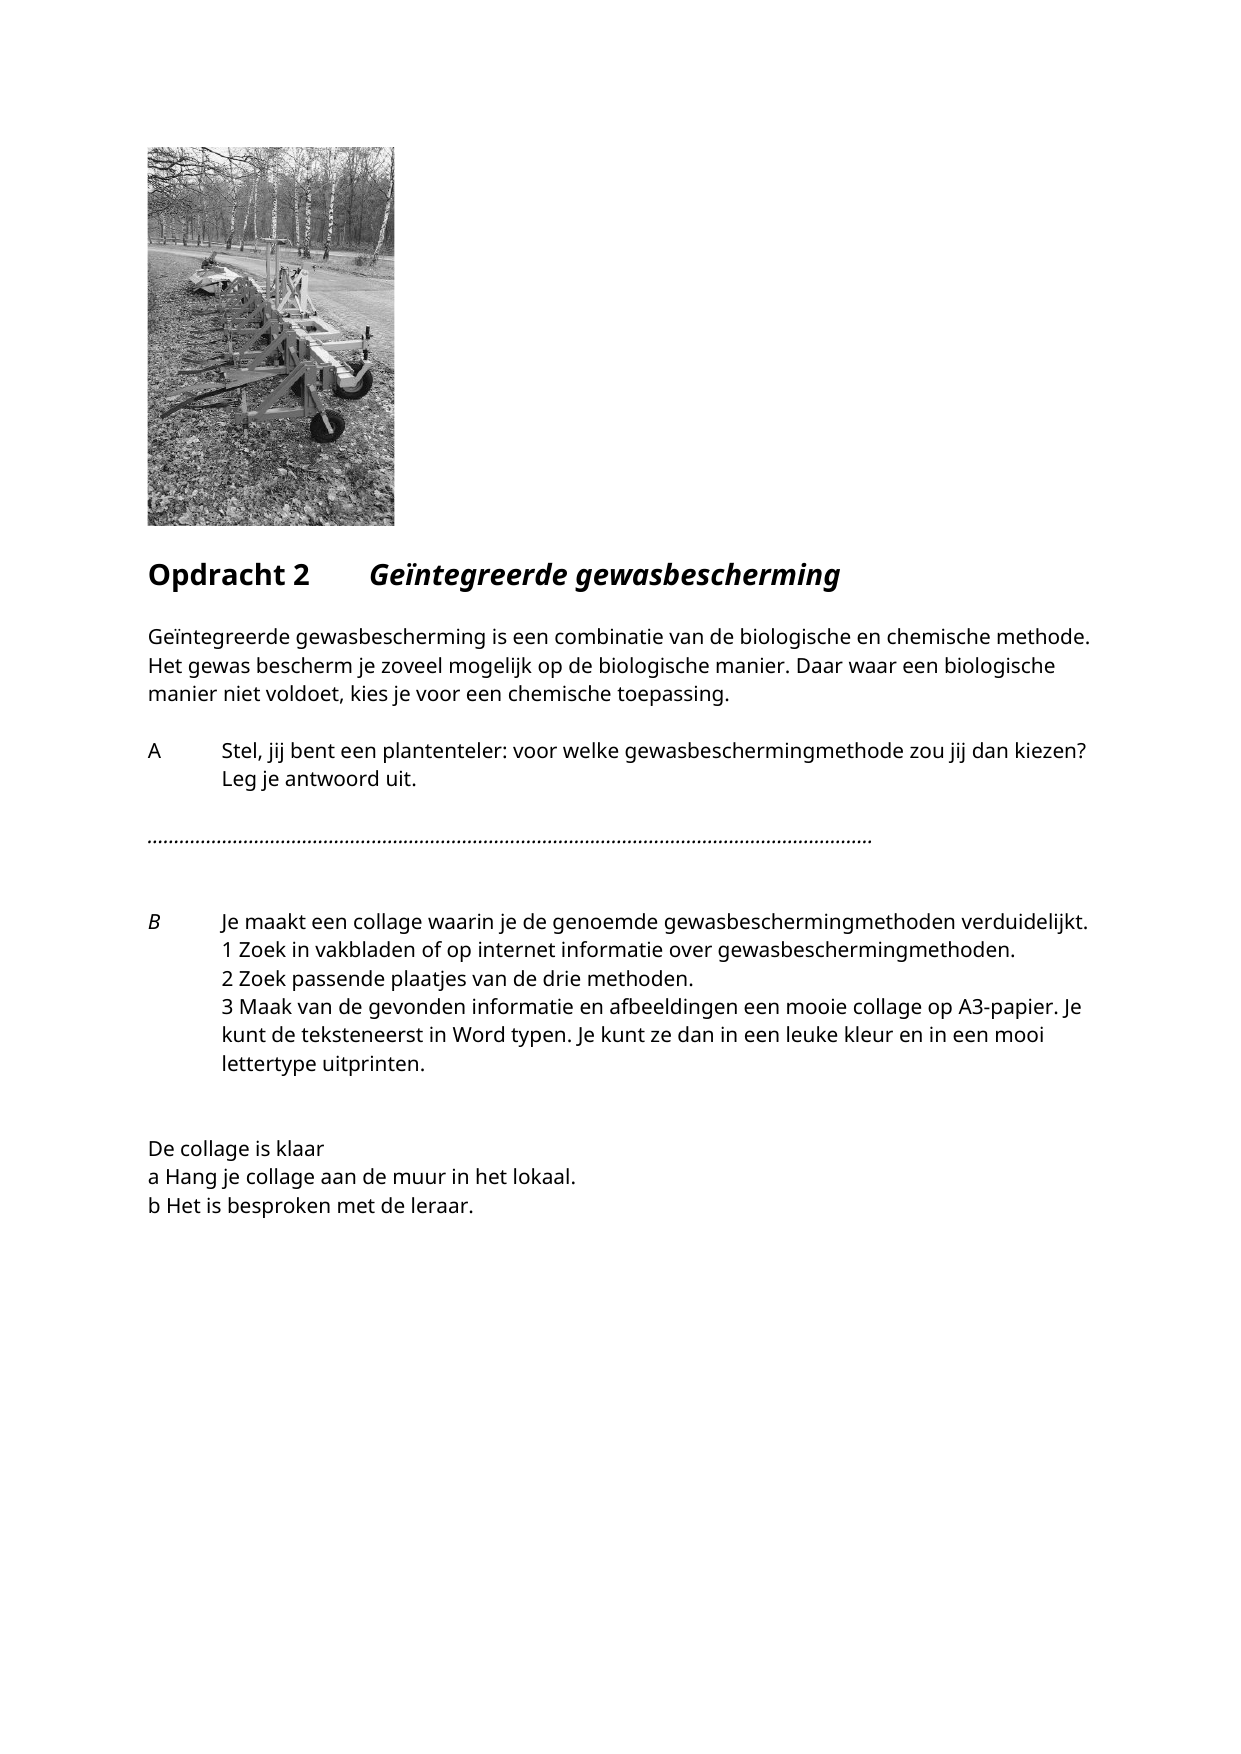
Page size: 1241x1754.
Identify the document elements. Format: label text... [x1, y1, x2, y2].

text Leg je antwoord uit. [148, 764, 1093, 793]
text 3 Maak van de gevonden informatie en afbeeldingen een mooie collage op A3-papier. Je kunt de teksteneerst in Word typen. Je kunt ze dan in een leuke kleur en in een mooi lettertype uitprinten. [221, 992, 1093, 1077]
text 1 Zoek in vakbladen of op internet informatie over gewasbeschermingmethoden. [148, 935, 1093, 964]
text 2 Zoek passende plaatjes van de drie methoden. [148, 964, 1093, 992]
text b Het is besproken met de leraar. [148, 1191, 1093, 1219]
text ………………………………………………………………………………………………………………………. [148, 821, 1093, 850]
text Opdracht 2 Geïntegreerde gewasbescherming [148, 554, 1093, 594]
text Geïntegreerde gewasbescherming is een combinatie van de biologische en chemische methode. Het gewas bescherm je zoveel mogelijk op de biologische manier. Daar waar een biologische manier niet voldoet, kies je voor een chemische toepassing. [148, 622, 1093, 708]
text a Hang je collage aan de muur in het lokaal. [148, 1162, 1093, 1191]
text De collage is klaar [148, 1134, 1093, 1162]
text A Stel, jij bent een plantenteler: voor welke gewasbeschermingmethode zou jij dan kiezen? [148, 736, 1093, 764]
text B Je maakt een collage waarin je de genoemde gewasbeschermingmethoden verduidelijkt. [148, 907, 1093, 935]
